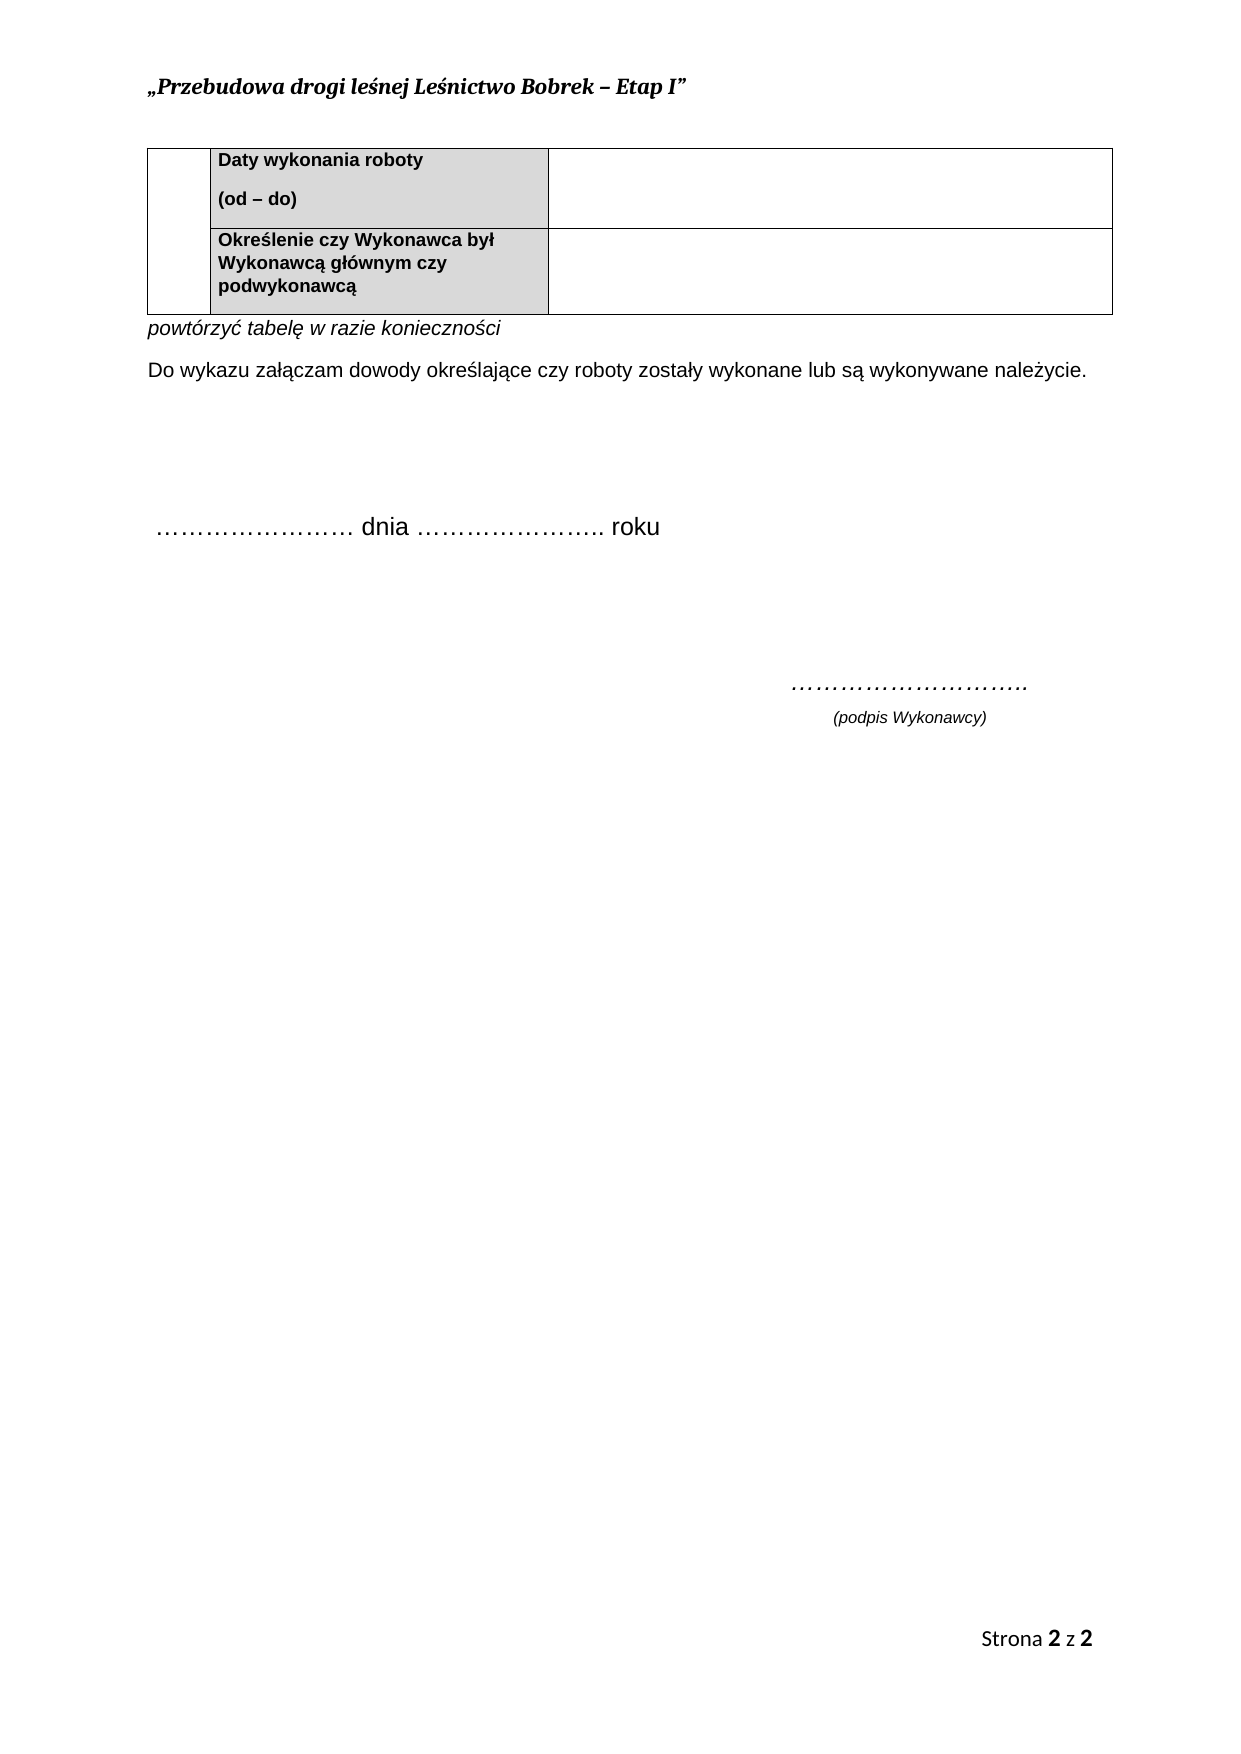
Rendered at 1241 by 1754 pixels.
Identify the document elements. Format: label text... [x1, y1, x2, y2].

table_cell Określenie czy Wykonawca był Wykonawcą głównym czy podwykonawcą [211, 229, 548, 314]
text …………………… dnia ………………….. roku [148, 512, 1093, 540]
table_cell Daty wykonania roboty (od – do) [211, 149, 548, 228]
text (podpis Wykonawcy) [148, 708, 1093, 727]
text powtórzyć tabelę w razie konieczności [148, 315, 1093, 339]
text Do wykazu załączam dowody określające czy roboty zostały wykonane lub są wykonywane należycie. [148, 358, 1093, 382]
text ……………………….. [148, 667, 1093, 696]
table_cell [549, 149, 1112, 228]
table_cell [549, 229, 1112, 314]
